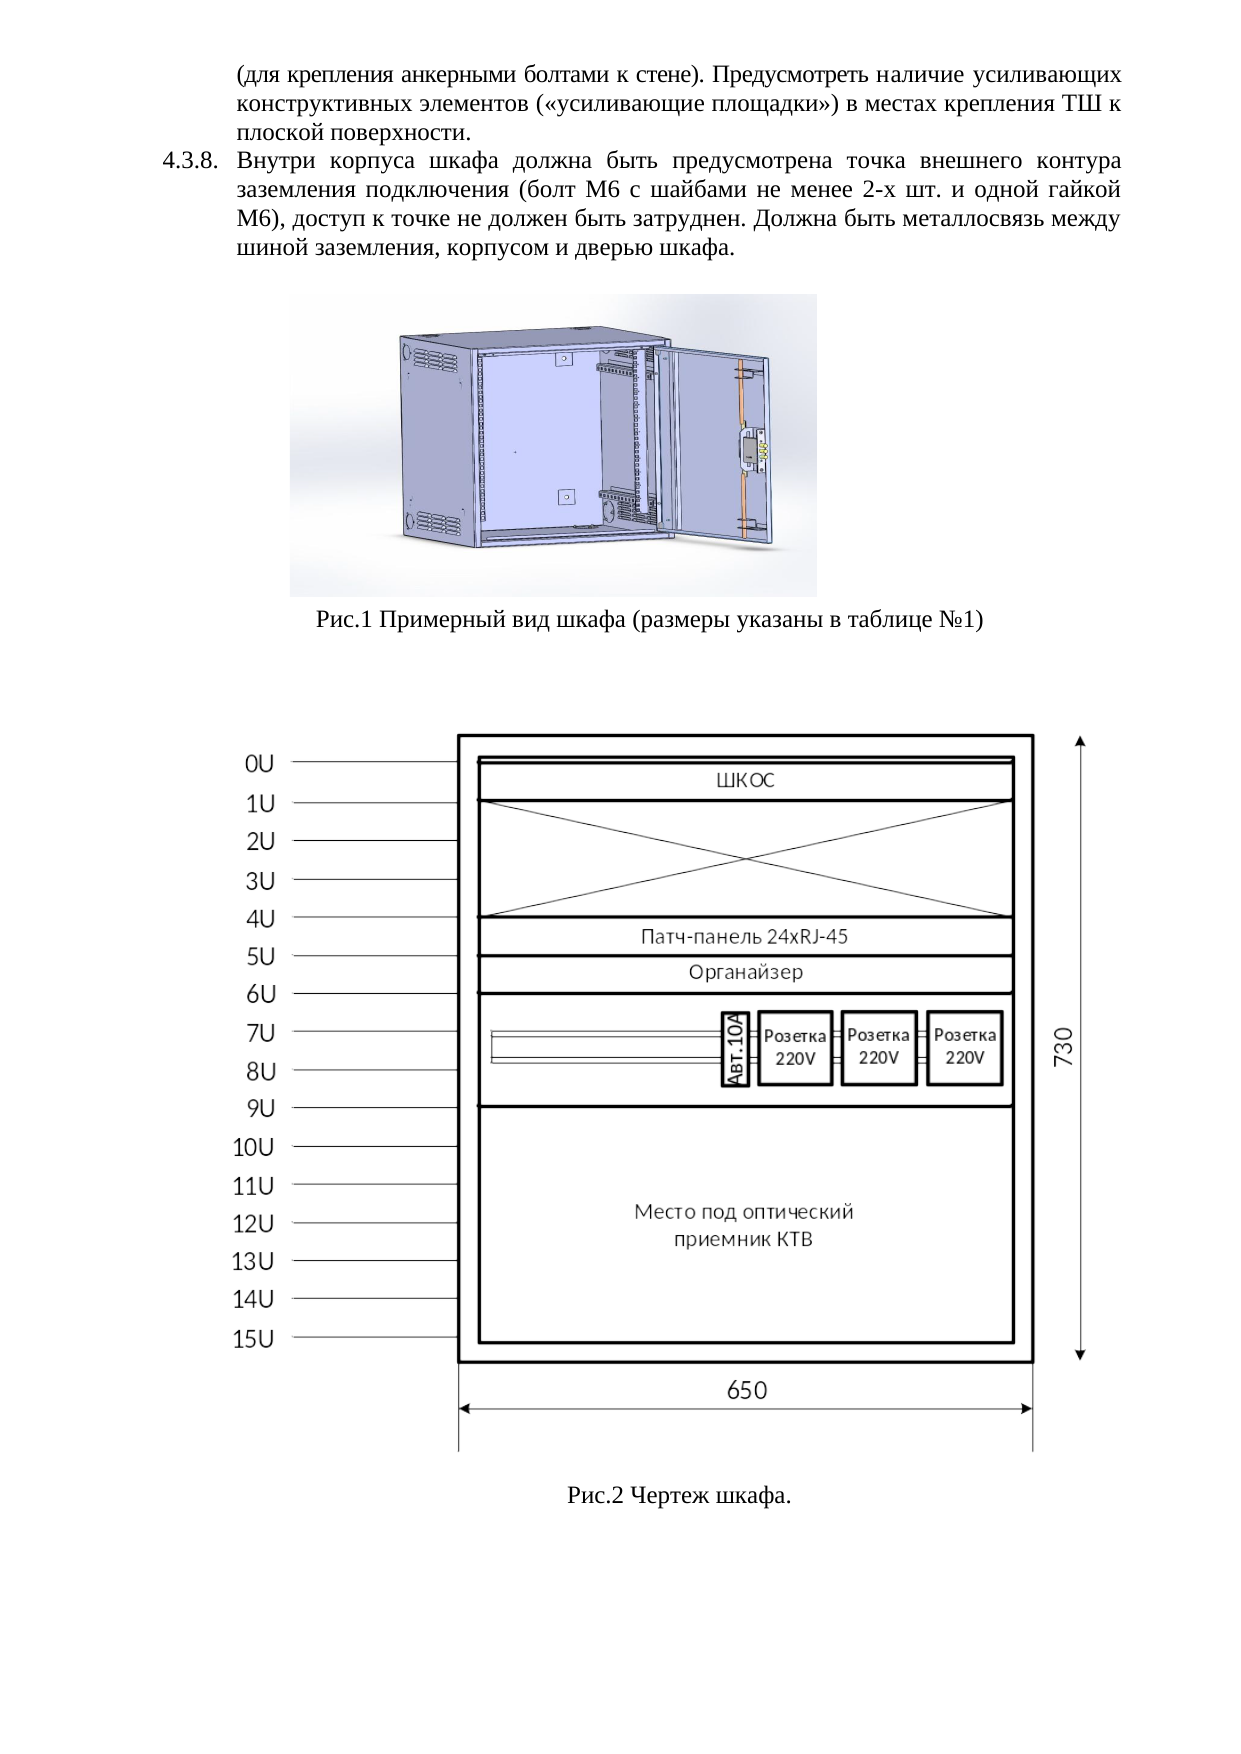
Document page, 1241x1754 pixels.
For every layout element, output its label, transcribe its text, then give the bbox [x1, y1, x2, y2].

text Рис.1 Примерный вид шкафа (размеры указаны в таблице №1) [177, 604, 1122, 633]
text Рис.2 Чертеж шкафа. [236, 1480, 1122, 1509]
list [162, 59, 1122, 145]
list Внутри корпуса шкафа должна быть предусмотрена точка внешнего контура заземления подключения (болт М6 с шайбами не менее 2-х шт. и одной гайкой М6), доступ к точке не должен быть затруднен. Должна быть металлосвязь между шиной заземления, корпусом и дверью шкафа. [162, 145, 1122, 260]
